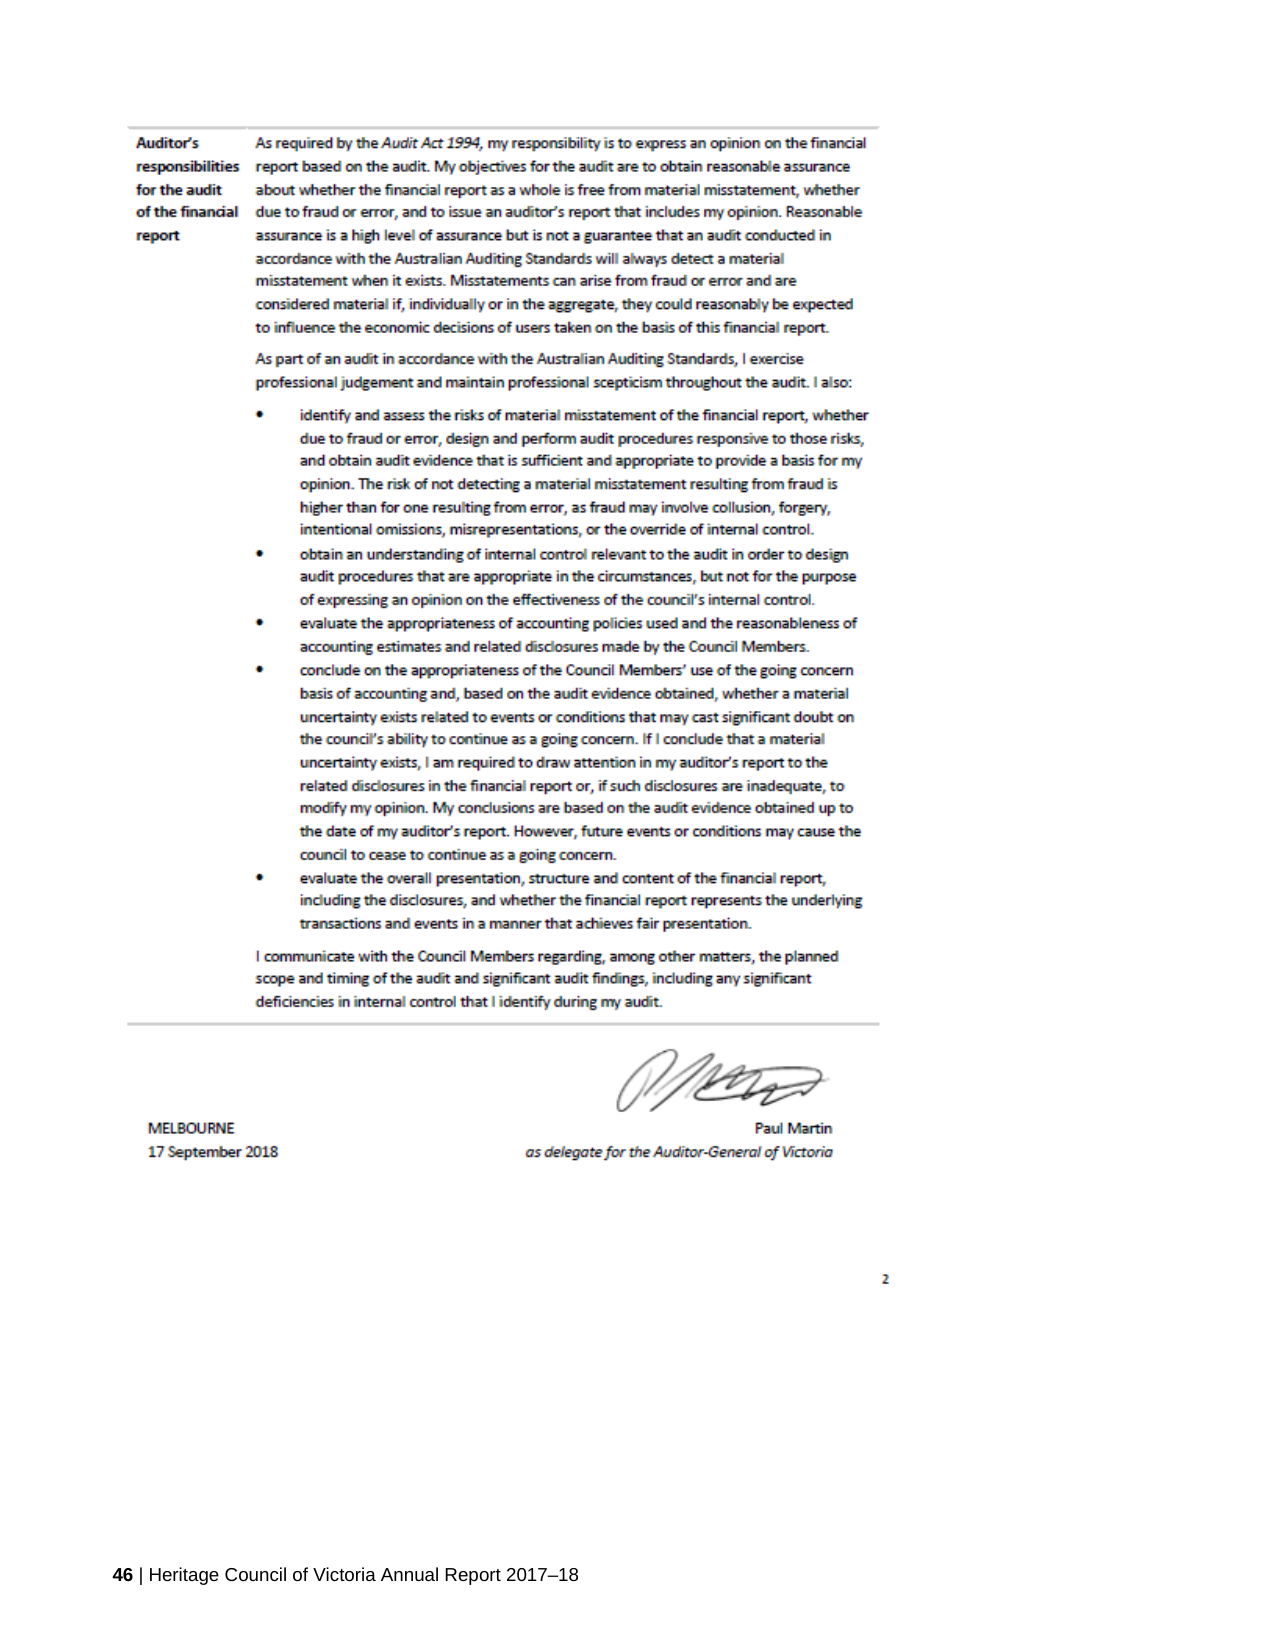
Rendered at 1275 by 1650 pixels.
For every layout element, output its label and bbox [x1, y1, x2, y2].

picture [112, 114, 900, 1295]
